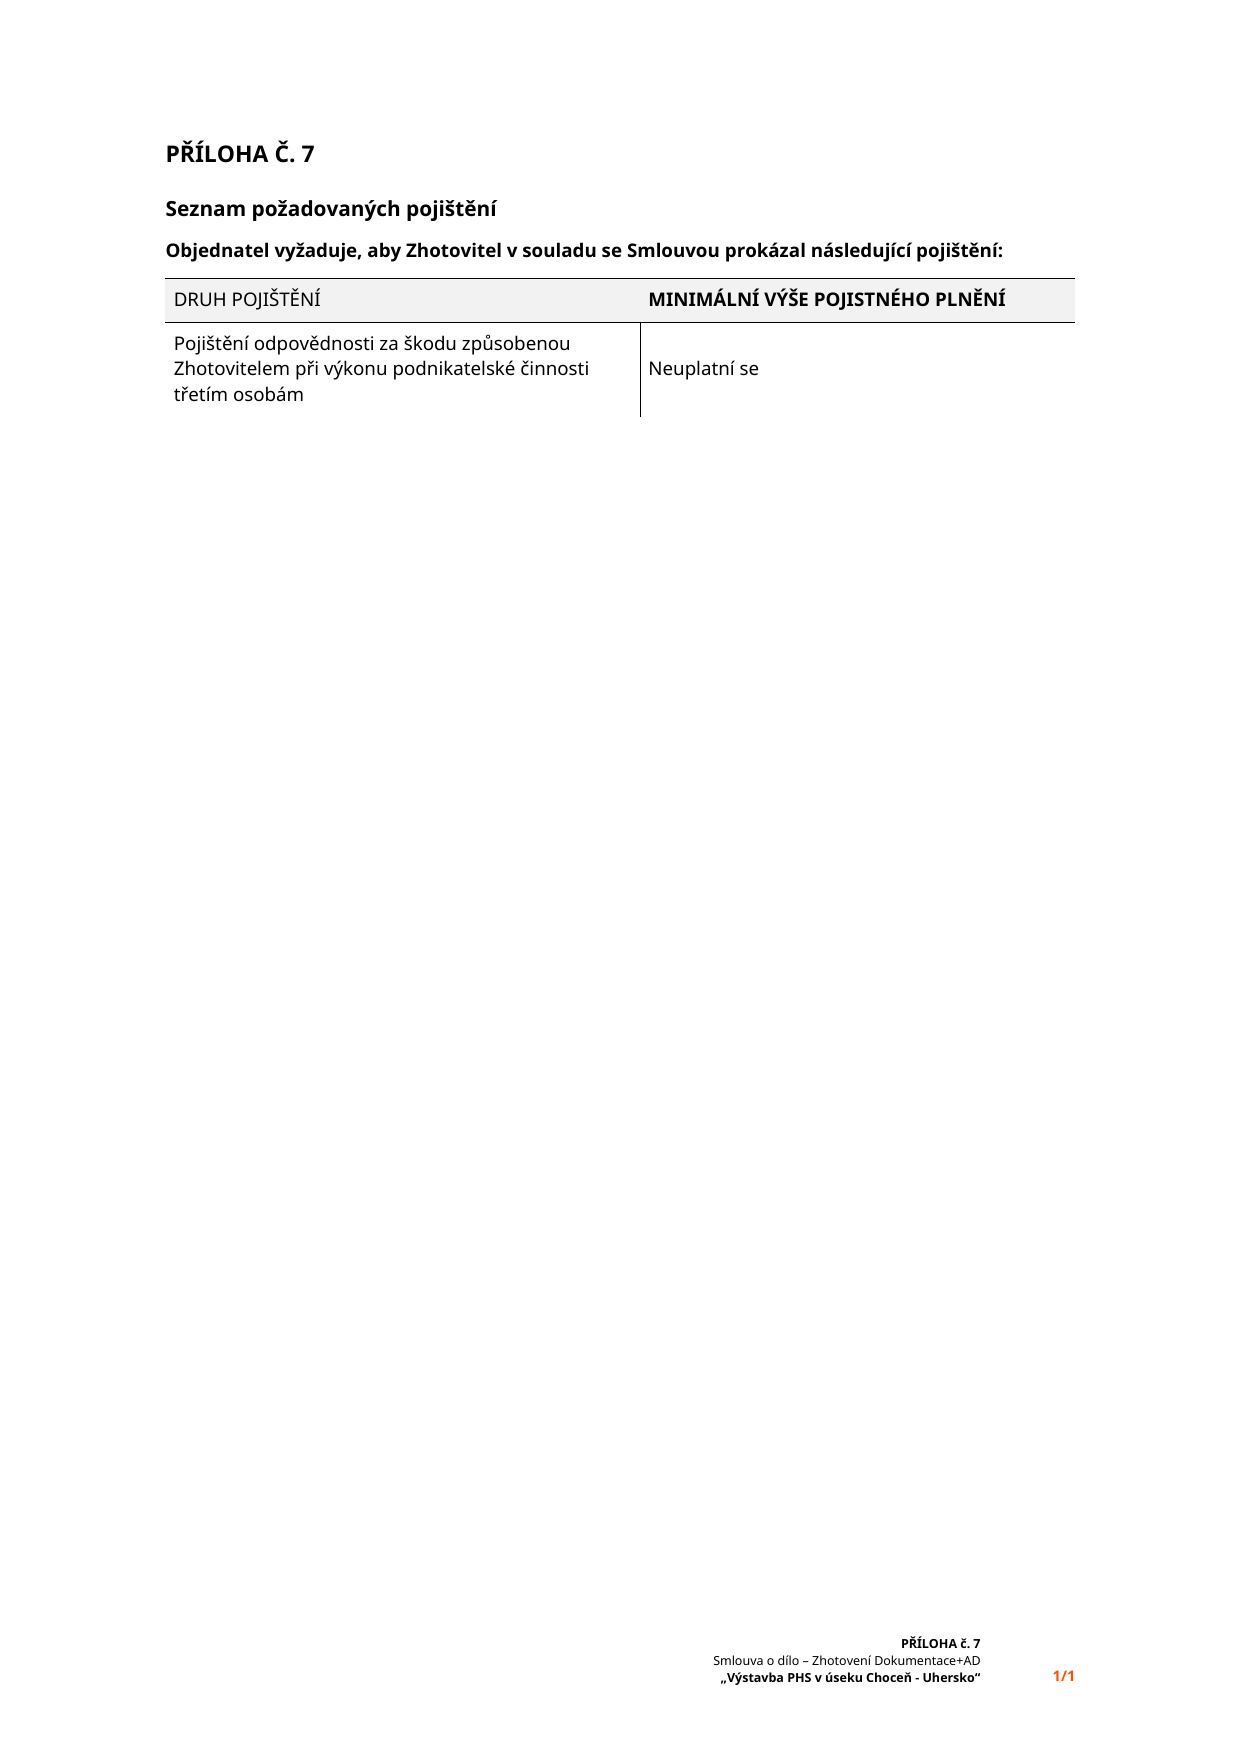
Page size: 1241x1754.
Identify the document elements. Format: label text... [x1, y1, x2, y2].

text Objednatel vyžaduje, aby Zhotovitel v souladu se Smlouvou prokázal následující pojištění: [165, 237, 1075, 263]
table_cell Neuplatní se [641, 323, 1075, 417]
table_header MINIMÁLNÍ VÝŠE POJISTNÉHO PLNĚNÍ [640, 279, 1075, 322]
table_header DRUH POJIŠTĚNÍ [165, 279, 640, 322]
text Příloha č. 7 [165, 138, 1075, 170]
text Seznam požadovaných pojištění [165, 194, 1075, 222]
table_cell Pojištění odpovědnosti za škodu způsobenou Zhotovitelem při výkonu podnikatelské činnosti třetím osobám [165, 323, 640, 417]
